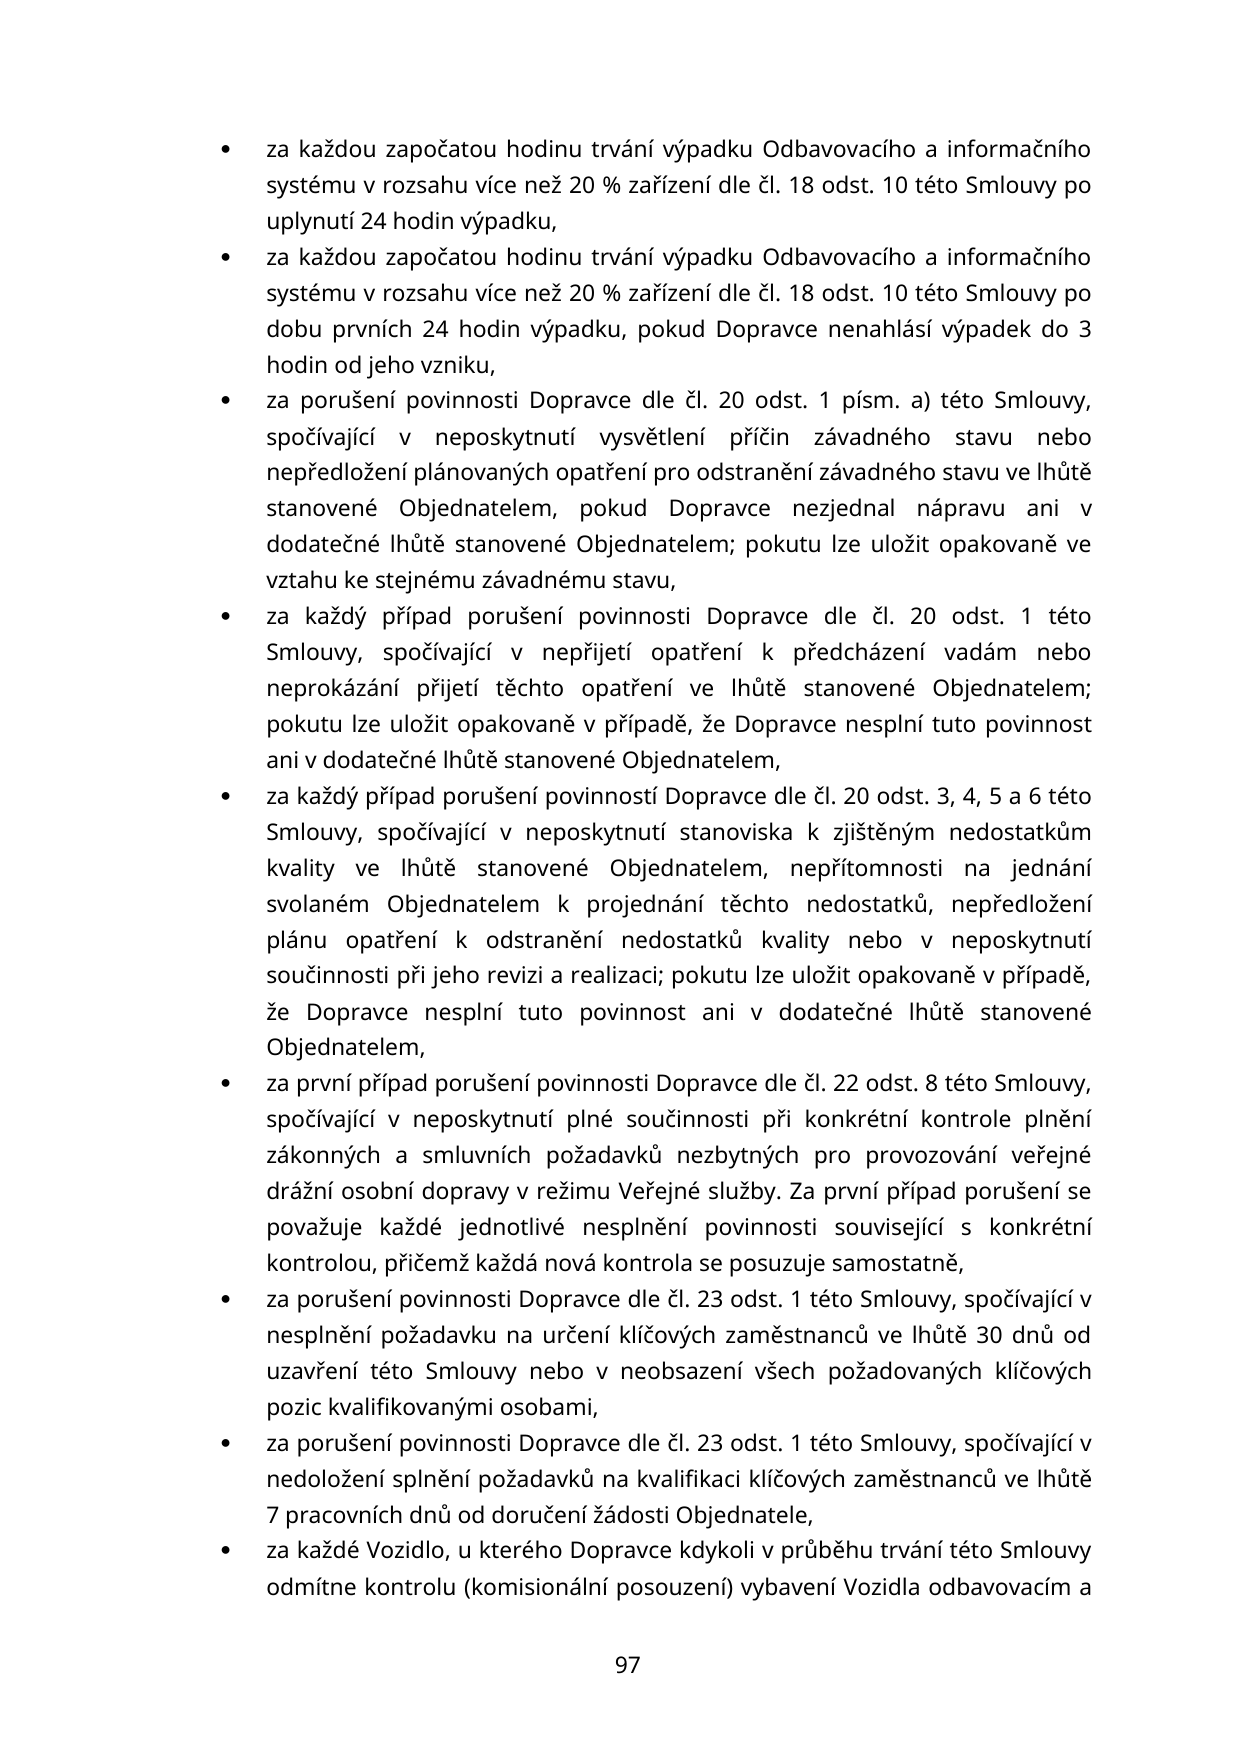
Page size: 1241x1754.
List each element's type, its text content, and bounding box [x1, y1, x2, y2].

list za porušení povinnosti Dopravce dle čl. 23 odst. 1 této Smlouvy, spočívající v nesplnění požadavku na určení klíčových zaměstnanců ve lhůtě 30 dnů od uzavření této Smlouvy nebo v neobsazení všech požadovaných klíčových pozic kvalifikovanými osobami, [222, 1283, 1093, 1422]
list za každý případ porušení povinnosti Dopravce dle čl. 20 odst. 1 této Smlouvy, spočívající v nepřijetí opatření k předcházení vadám nebo neprokázání přijetí těchto opatření ve lhůtě stanovené Objednatelem; pokutu lze uložit opakovaně v případě, že Dopravce nesplní tuto povinnost ani v dodatečné lhůtě stanovené Objednatelem, [222, 600, 1093, 775]
list za porušení povinnosti Dopravce dle čl. 23 odst. 1 této Smlouvy, spočívající v nedoložení splnění požadavků na kvalifikaci klíčových zaměstnanců ve lhůtě 7 pracovních dnů od doručení žádosti Objednatele, [222, 1427, 1093, 1530]
list za každou započatou hodinu trvání výpadku Odbavovacího a informačního systému v rozsahu více než 20 % zařízení dle čl. 18 odst. 10 této Smlouvy po dobu prvních 24 hodin výpadku, pokud Dopravce nenahlásí výpadek do 3 hodin od jeho vzniku, [222, 241, 1093, 380]
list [222, 1534, 1093, 1602]
list za porušení povinnosti Dopravce dle čl. 20 odst. 1 písm. a) této Smlouvy, spočívající v neposkytnutí vysvětlení příčin závadného stavu nebo nepředložení plánovaných opatření pro odstranění závadného stavu ve lhůtě stanovené Objednatelem, pokud Dopravce nezjednal nápravu ani v dodatečné lhůtě stanovené Objednatelem; pokutu lze uložit opakovaně ve vztahu ke stejnému závadnému stavu, [222, 384, 1093, 595]
list za každou započatou hodinu trvání výpadku Odbavovacího a informačního systému v rozsahu více než 20 % zařízení dle čl. 18 odst. 10 této Smlouvy po uplynutí 24 hodin výpadku, [222, 133, 1093, 236]
list za každý případ porušení povinností Dopravce dle čl. 20 odst. 3, 4, 5 a 6 této Smlouvy, spočívající v neposkytnutí stanoviska k zjištěným nedostatkům kvality ve lhůtě stanovené Objednatelem, nepřítomnosti na jednání svolaném Objednatelem k projednání těchto nedostatků, nepředložení plánu opatření k odstranění nedostatků kvality nebo v neposkytnutí součinnosti při jeho revizi a realizaci; pokutu lze uložit opakovaně v případě, že Dopravce nesplní tuto povinnost ani v dodatečné lhůtě stanovené Objednatelem, [222, 780, 1093, 1063]
list za první případ porušení povinnosti Dopravce dle čl. 22 odst. 8 této Smlouvy, spočívající v neposkytnutí plné součinnosti při konkrétní kontrole plnění zákonných a smluvních požadavků nezbytných pro provozování veřejné drážní osobní dopravy v režimu Veřejné služby. Za první případ porušení se považuje každé jednotlivé nesplnění povinnosti související s konkrétní kontrolou, přičemž každá nová kontrola se posuzuje samostatně, [222, 1067, 1093, 1278]
